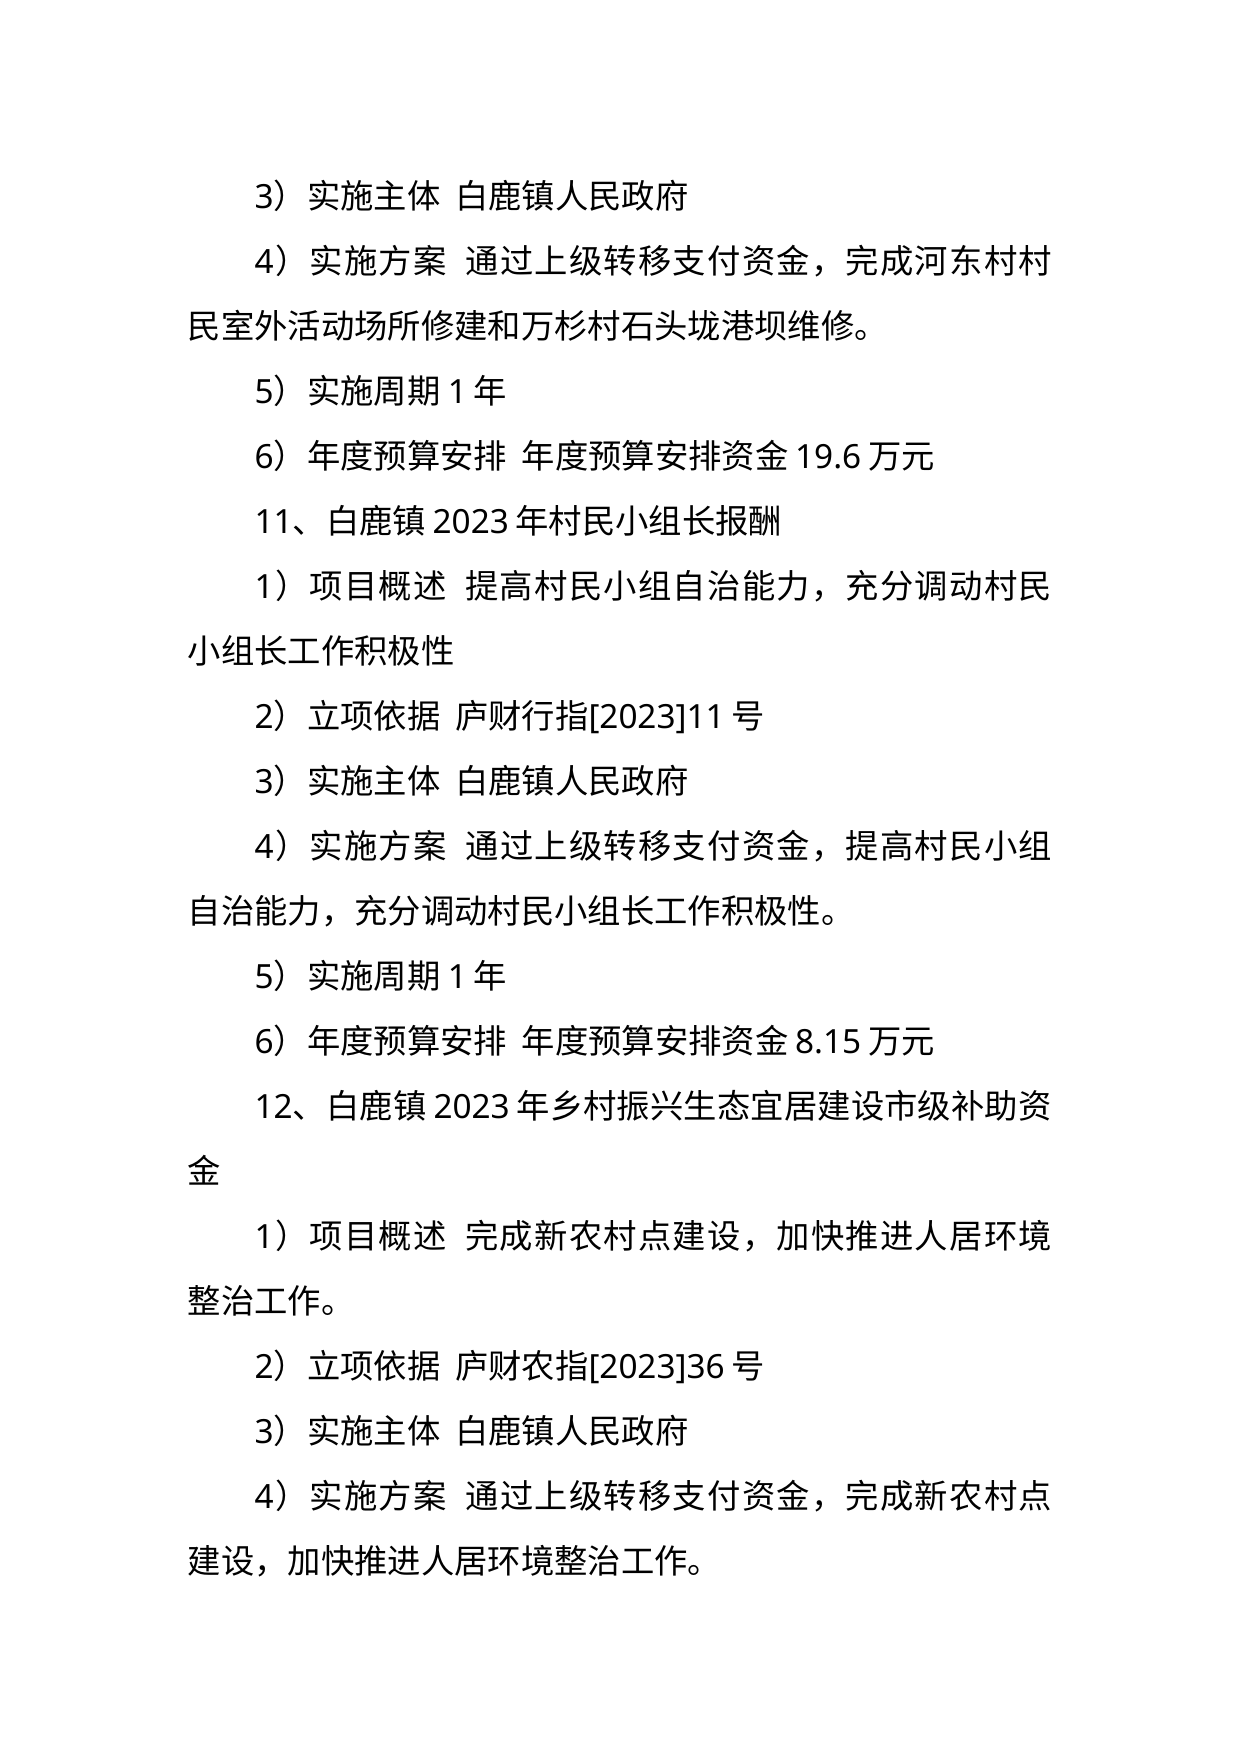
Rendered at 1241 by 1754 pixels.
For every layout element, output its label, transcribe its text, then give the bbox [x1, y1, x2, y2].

text 4）实施方案 通过上级转移支付资金，提高村民小组自治能力，充分调动村民小组长工作积极性。 [187, 812, 1053, 942]
text 2）立项依据 庐财行指[2023]11号 [187, 682, 1053, 747]
text 6）年度预算安排 年度预算安排资金8.15万元 [187, 1007, 1053, 1072]
text 3）实施主体 白鹿镇人民政府 [187, 1397, 1053, 1462]
text 1）项目概述 完成新农村点建设，加快推进人居环境整治工作。 [187, 1202, 1053, 1332]
text 4）实施方案 通过上级转移支付资金，完成新农村点建设，加快推进人居环境整治工作。 [187, 1462, 1053, 1592]
text 3）实施主体 白鹿镇人民政府 [187, 747, 1053, 812]
text 5）实施周期 1年 [187, 357, 1053, 422]
text 5）实施周期 1年 [187, 942, 1053, 1007]
text 6）年度预算安排 年度预算安排资金19.6万元 [187, 422, 1053, 487]
text 4）实施方案 通过上级转移支付资金，完成河东村村民室外活动场所修建和万杉村石头垅港坝维修。 [187, 227, 1053, 357]
text 11、白鹿镇2023年村民小组长报酬 [187, 487, 1053, 552]
text 3）实施主体 白鹿镇人民政府 [187, 162, 1053, 227]
text 2）立项依据 庐财农指[2023]36号 [187, 1332, 1053, 1397]
text 12、白鹿镇2023年乡村振兴生态宜居建设市级补助资金 [187, 1072, 1053, 1202]
text 1）项目概述 提高村民小组自治能力，充分调动村民小组长工作积极性 [187, 552, 1053, 682]
